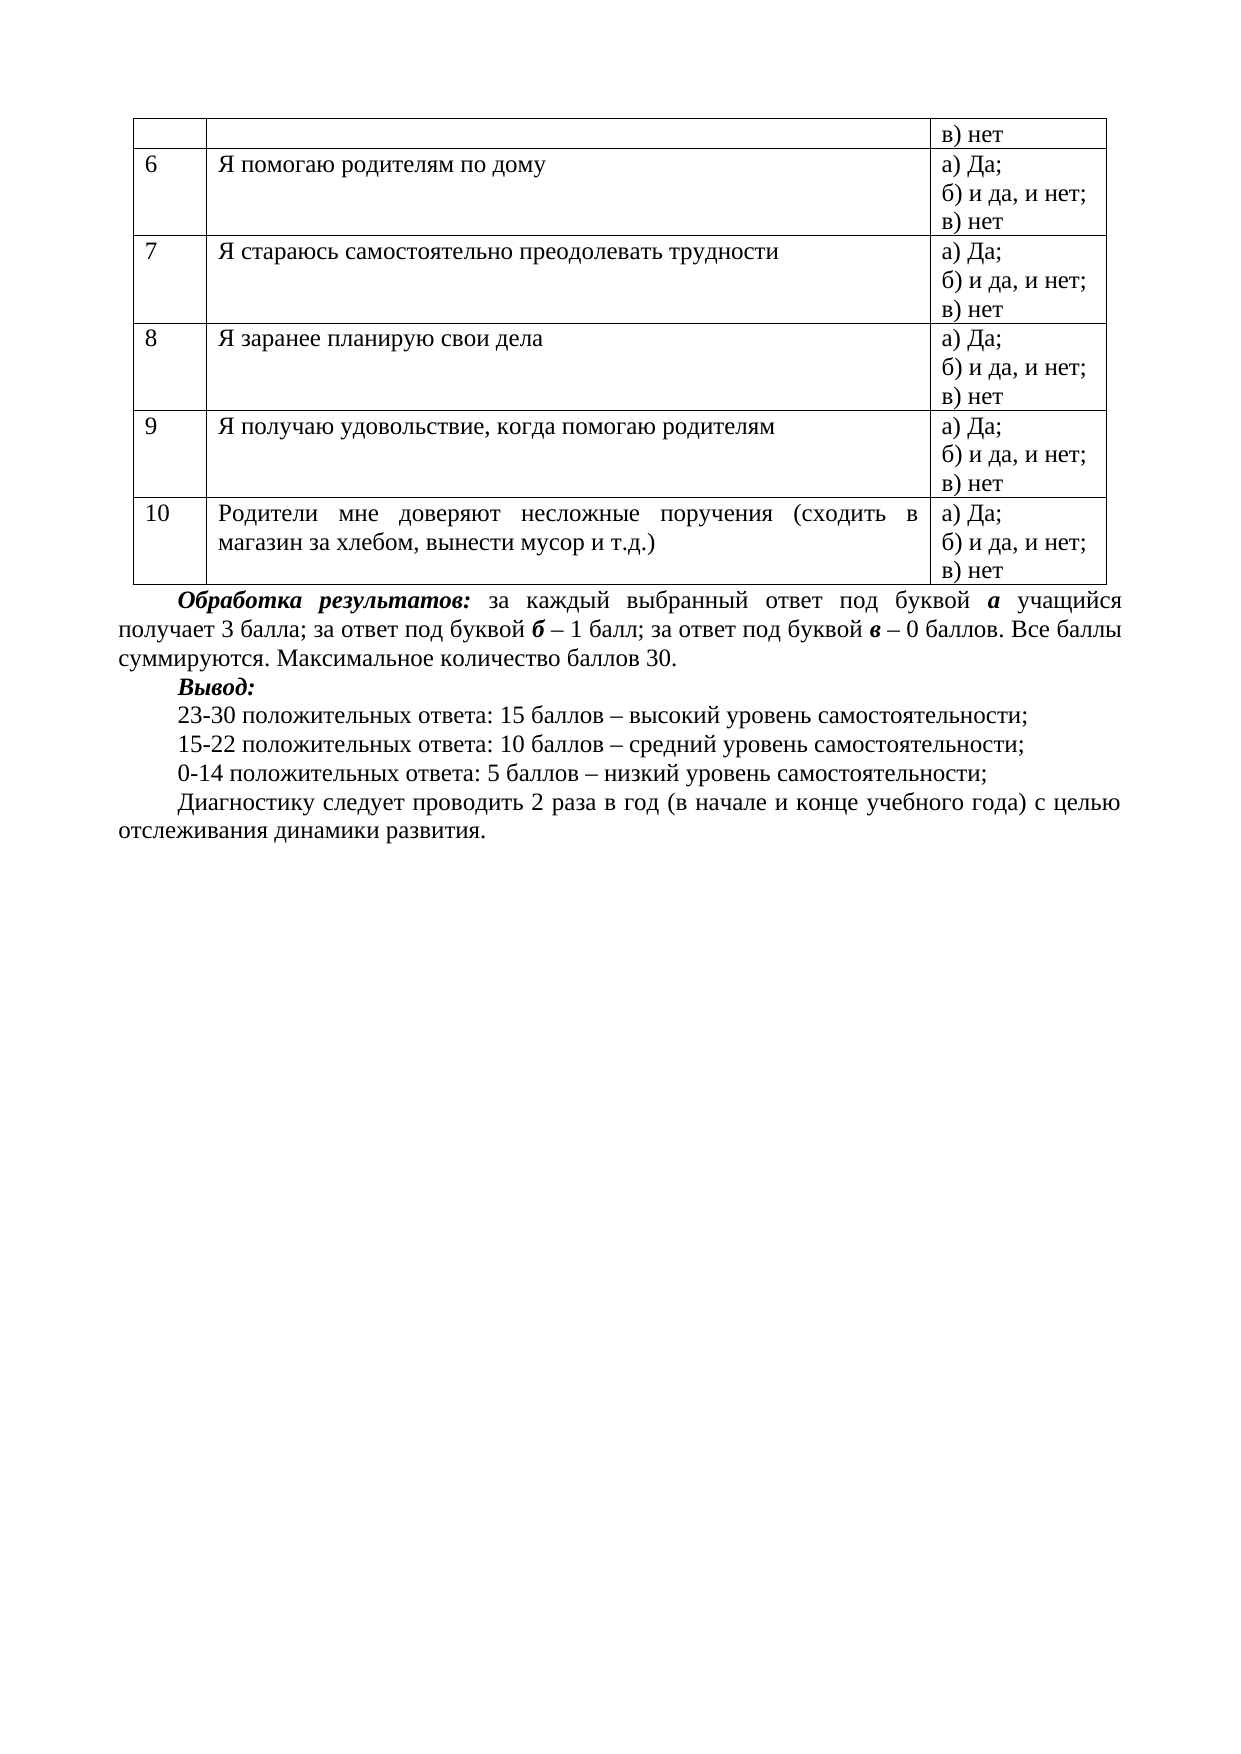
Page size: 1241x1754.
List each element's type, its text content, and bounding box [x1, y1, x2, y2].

table_cell а) Да; б) и да, и нет; в) нет [931, 236, 1106, 322]
table_cell 6 [134, 149, 206, 235]
table_cell Родители мне доверяют несложные поручения (сходить в магазин за хлебом, вынести мусор и т.д.) [207, 498, 930, 584]
table_cell 5 [134, 119, 206, 148]
table_cell а) Да; б) и да, и нет; в) нет [931, 411, 1106, 497]
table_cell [931, 119, 1106, 148]
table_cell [207, 119, 930, 148]
list 23-30 положительных ответа: 15 баллов – высокий уровень самостоятельности; [118, 700, 1122, 729]
table_cell Я стараюсь самостоятельно преодолевать трудности [207, 236, 930, 322]
table_cell Я заранее планирую свои дела [207, 324, 930, 410]
table_cell а) Да; б) и да, и нет; в) нет [931, 149, 1106, 235]
table_cell Я получаю удовольствие, когда помогаю родителям [207, 411, 930, 497]
list Диагностику следует проводить 2 раза в год (в начале и конце учебного года) с целью отслеживания динамики развития. [118, 787, 1122, 844]
table_cell а) Да; б) и да, и нет; в) нет [931, 498, 1106, 584]
list Вывод: [118, 672, 1122, 700]
table_cell Я помогаю родителям по дому [207, 149, 930, 235]
table_cell 7 [134, 236, 206, 322]
table_cell 9 [134, 411, 206, 497]
table_cell а) Да; б) и да, и нет; в) нет [931, 324, 1106, 410]
table_cell 10 [134, 498, 206, 584]
list Обработка результатов: за каждый выбранный ответ под буквой а учащийся получает 3 балла; за ответ под буквой б – 1 балл; за ответ под буквой в – 0 баллов. Все баллы суммируются. Максимальное количество баллов 30. [118, 585, 1122, 672]
list 0-14 положительных ответа: 5 баллов – низкий уровень самостоятельности; [118, 758, 1122, 787]
list 15-22 положительных ответа: 10 баллов – средний уровень самостоятельности; [118, 729, 1122, 758]
table_cell 8 [134, 324, 206, 410]
